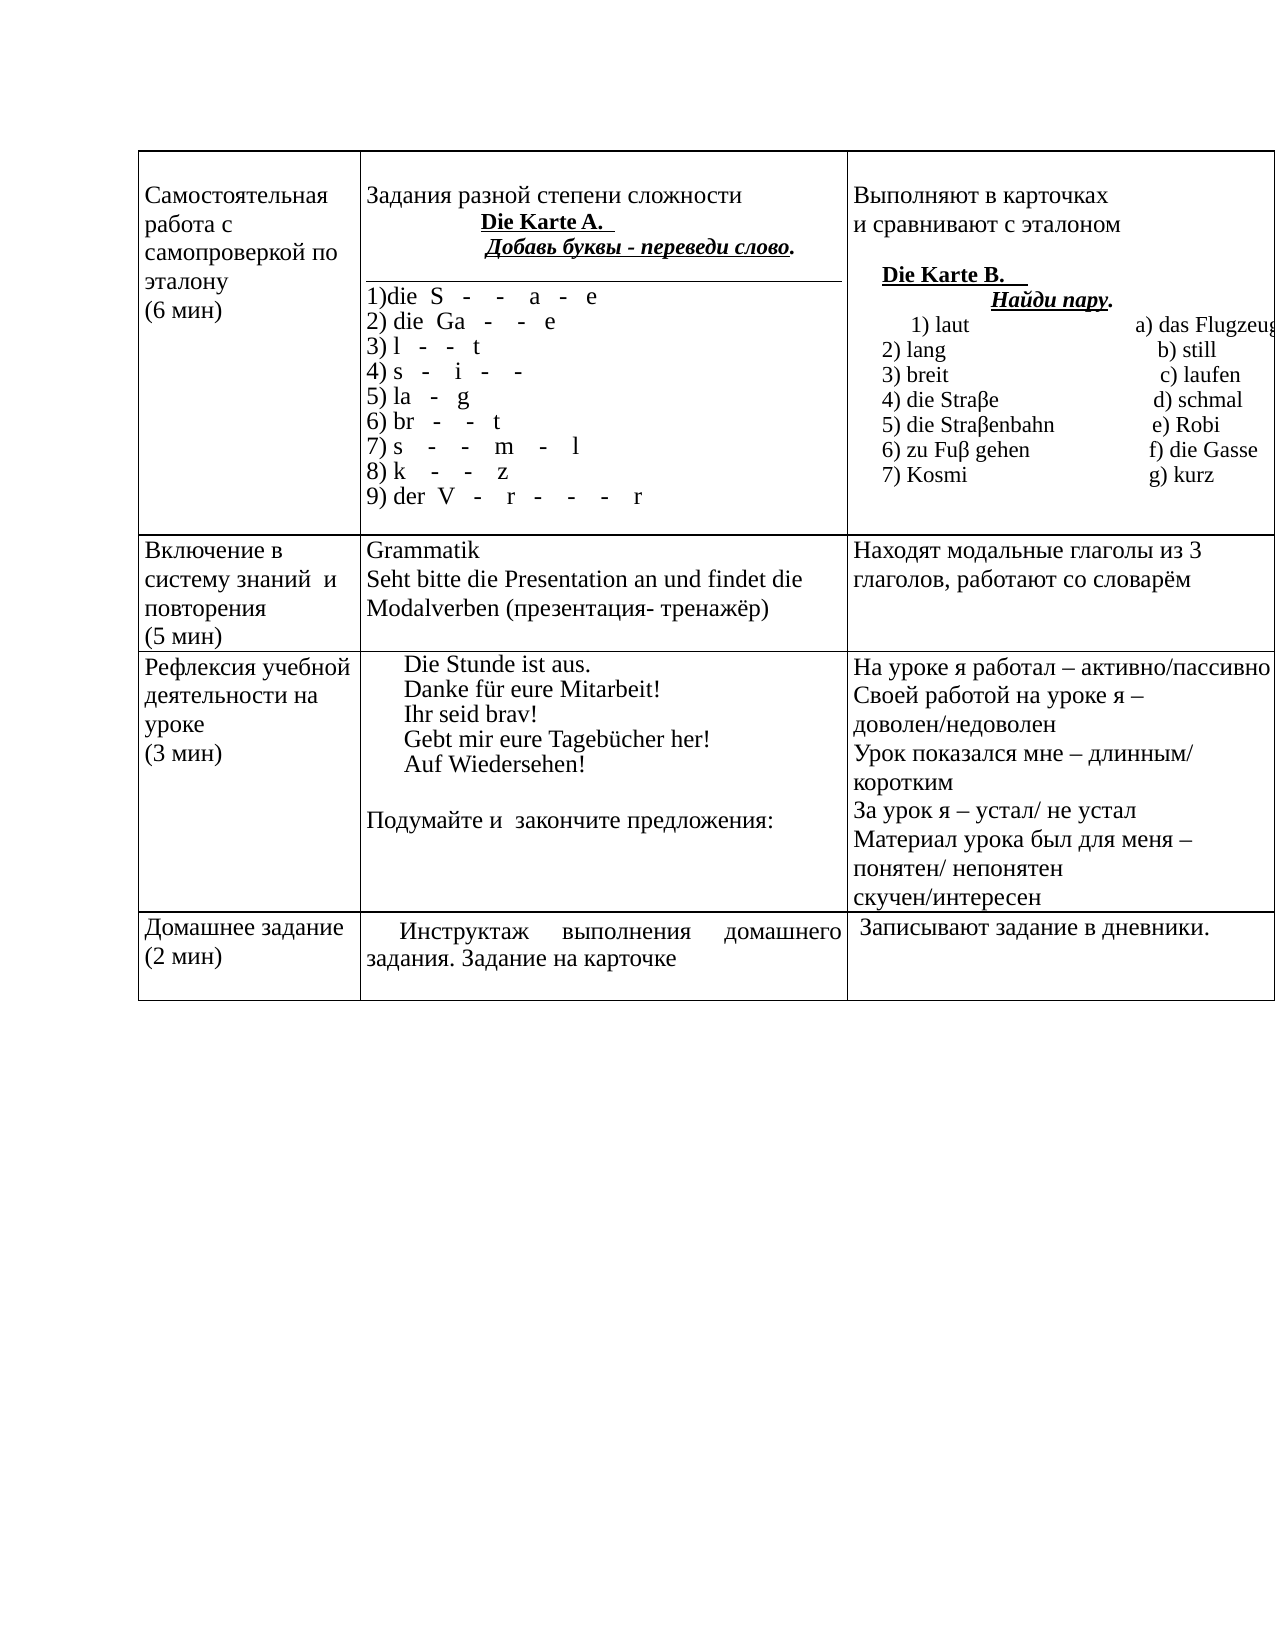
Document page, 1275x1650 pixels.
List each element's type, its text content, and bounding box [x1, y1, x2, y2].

table_cell Рефлексия учебной деятельности на уроке (3 мин) [139, 652, 360, 911]
table_cell Находят модальные глаголы из 3 глаголов, работают со словарём [848, 536, 1274, 651]
table_cell Задания разной степени сложности Die Karte A. Добавь буквы - переведи слово. 1)die S - - a - e 2) die Ga - - e 3) l - - t 4) s - i - - 5) la - g 6) br - - t 7) s - - m - l 8) k - - z 9) der V - r - - - r [361, 152, 847, 534]
table_cell Записывают задание в дневники. [848, 913, 1274, 1000]
table_cell Выполняют в карточках и сравнивают с эталоном Die Karte B. Найди пару. 1) laut a) das Flugzeug 2) lang b) still 3) breit c) laufen 4) die Straβe d) schmal 5) die Straβenbahn e) Robi 6) zu Fuβ gehen f) die Gasse 7) Kosmi g) kurz [848, 152, 1274, 534]
table_cell Инструктаж выполнения домашнего задания. Задание на карточке [361, 913, 847, 1000]
table_cell На уроке я работал – активно/пассивно Своей работой на уроке я – доволен/недоволен Урок показался мне – длинным/ коротким За урок я – устал/ не устал Материал урока был для меня – понятен/ непонятен скучен/интересен [848, 652, 1274, 911]
table_cell Домашнее задание (2 мин) [139, 913, 360, 1000]
table_cell Die Stunde ist aus. Danke für eure Mitarbeit! Ihr seid brav! Gebt mir eure Tagebücher her! Auf Wiedersehen! Подумайте и закончите предложения: [361, 652, 847, 911]
table_cell Самостоятельная работа с самопроверкой по эталону (6 мин) [139, 152, 360, 534]
table_cell Grammatik Seht bitte die Presentation an und findet die Modalverben (презентация- тренажёр) [361, 536, 847, 651]
table_cell Включение в систему знаний и повторения (5 мин) [139, 536, 360, 651]
